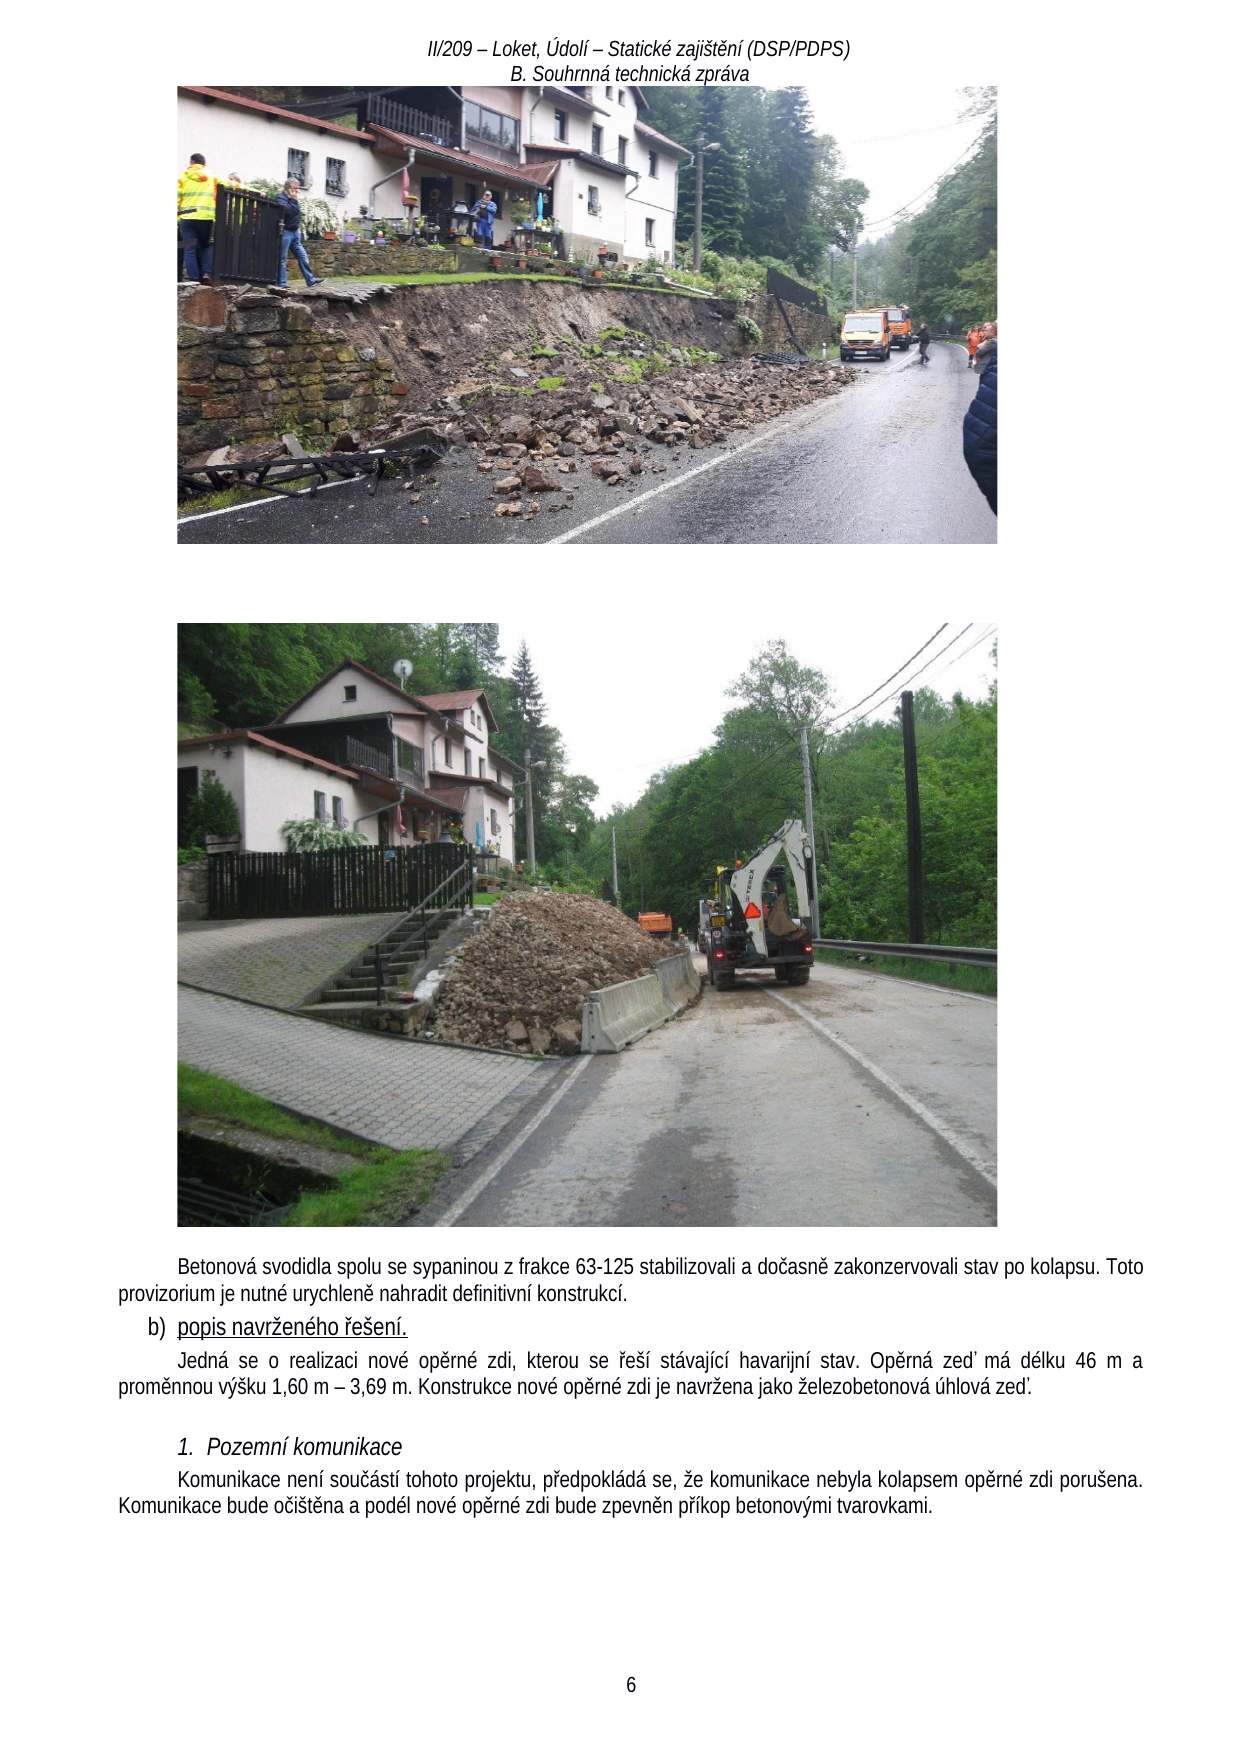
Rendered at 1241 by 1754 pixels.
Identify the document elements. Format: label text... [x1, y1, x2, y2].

text Jedná se o realizaci nové opěrné zdi, kterou se řeší stávající havarijní stav. Opěrná zeď má délku 46 m a proměnnou výšku 1,60 m – 3,69 m. Konstrukce nové opěrné zdi je navržena jako železobetonová úhlová zeď. [118, 1347, 1144, 1399]
text Betonová svodidla spolu se sypaninou z frakce 63-125 stabilizovali a dočasně zakonzervovali stav po kolapsu. Toto provizorium je nutné urychleně nahradit definitivní konstrukcí. [118, 1253, 1144, 1306]
text Komunikace není součástí tohoto projektu, předpokládá se, že komunikace nebyla kolapsem opěrné zdi porušena. Komunikace bude očištěna a podél nové opěrné zdi bude zpevněn příkop betonovými tvarovkami. [118, 1466, 1144, 1519]
list popis navrženého řešení. [148, 1312, 1144, 1341]
list Pozemní komunikace [177, 1432, 1144, 1460]
picture [177, 623, 998, 1227]
picture [177, 86, 998, 544]
